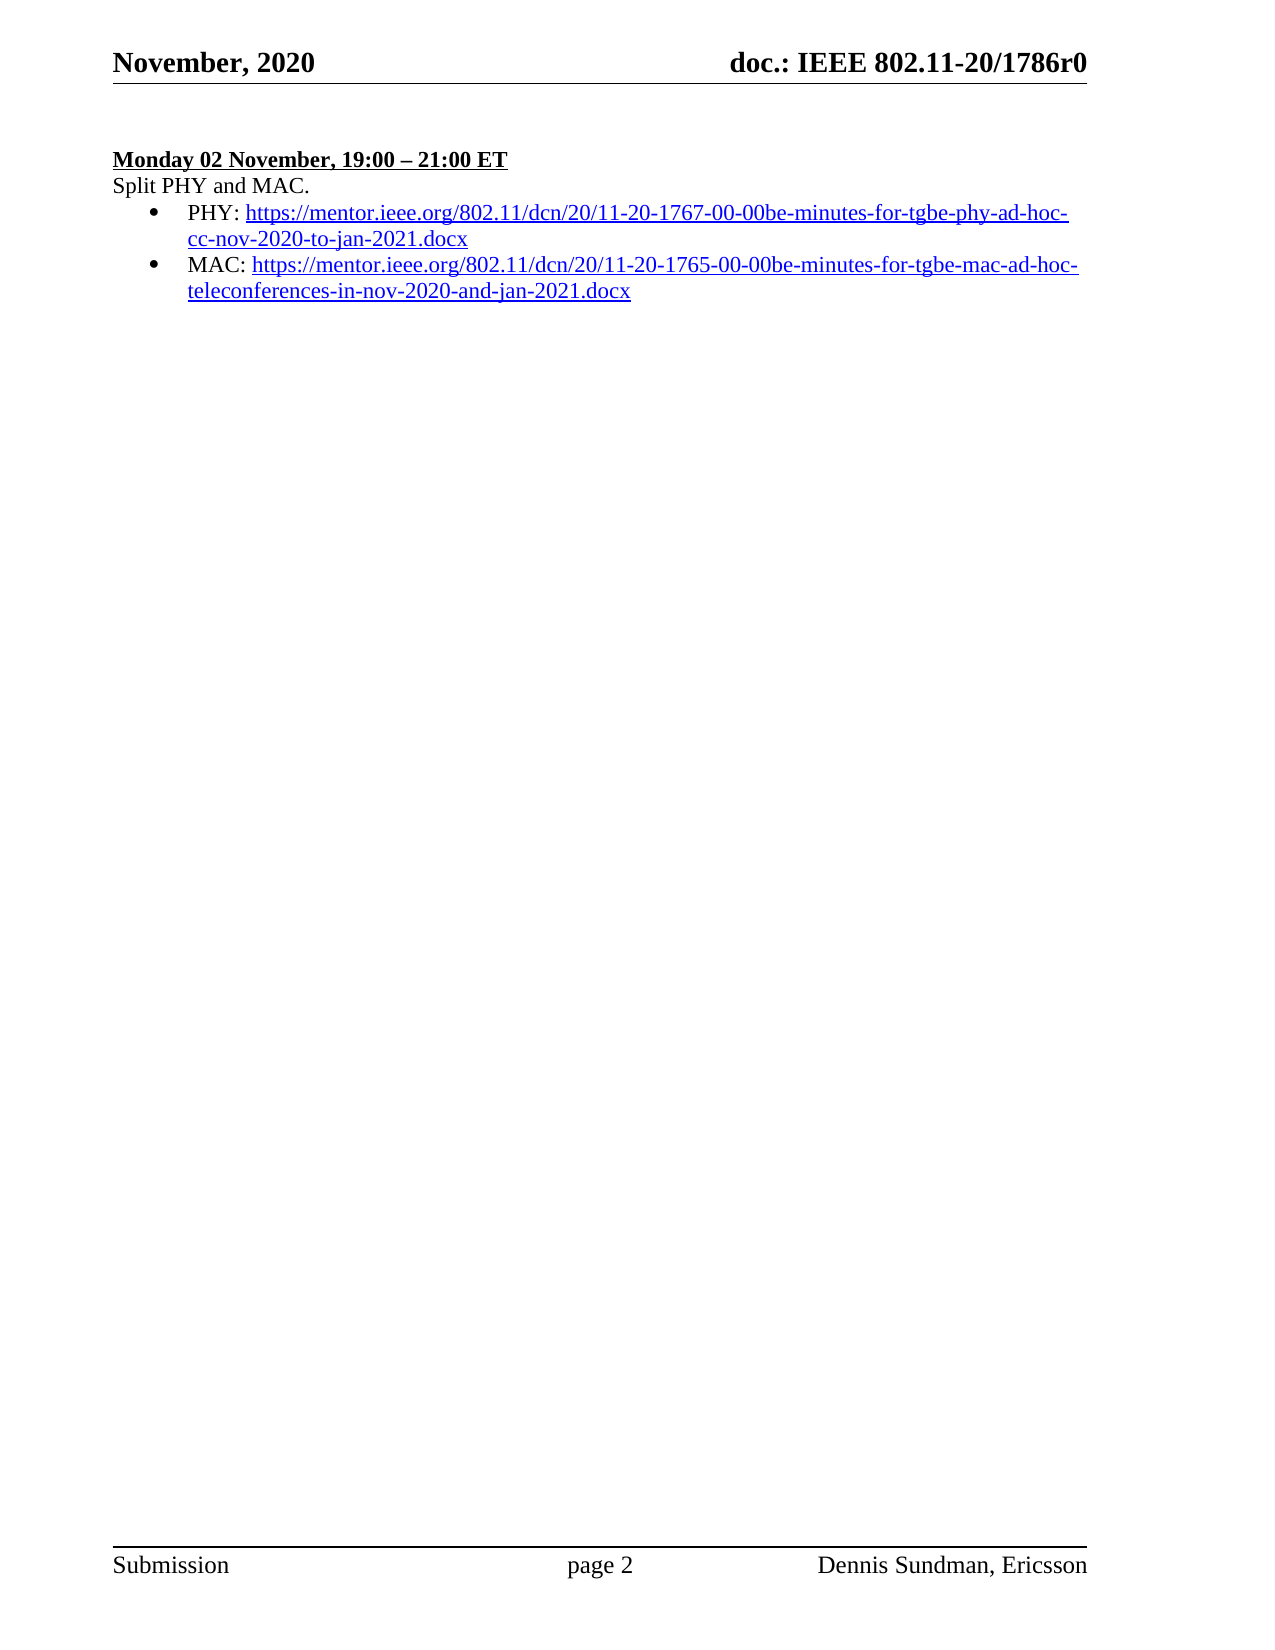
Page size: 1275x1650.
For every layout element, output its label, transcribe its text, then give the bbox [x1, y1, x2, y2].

subtitle Monday 02 November, 19:00 – 21:00 ET [112, 146, 1087, 172]
text Split PHY and MAC. [112, 172, 1087, 198]
list MAC: https://mentor.ieee.org/802.11/dcn/20/11-20-1765-00-00be-minutes-for-tgbe-mac-ad-hoc-teleconferences-in-nov-2020-and-jan-2021.docx [150, 251, 1087, 304]
list PHY: https://mentor.ieee.org/802.11/dcn/20/11-20-1767-00-00be-minutes-for-tgbe-phy-ad-hoc-cc-nov-2020-to-jan-2021.docx [150, 198, 1087, 251]
